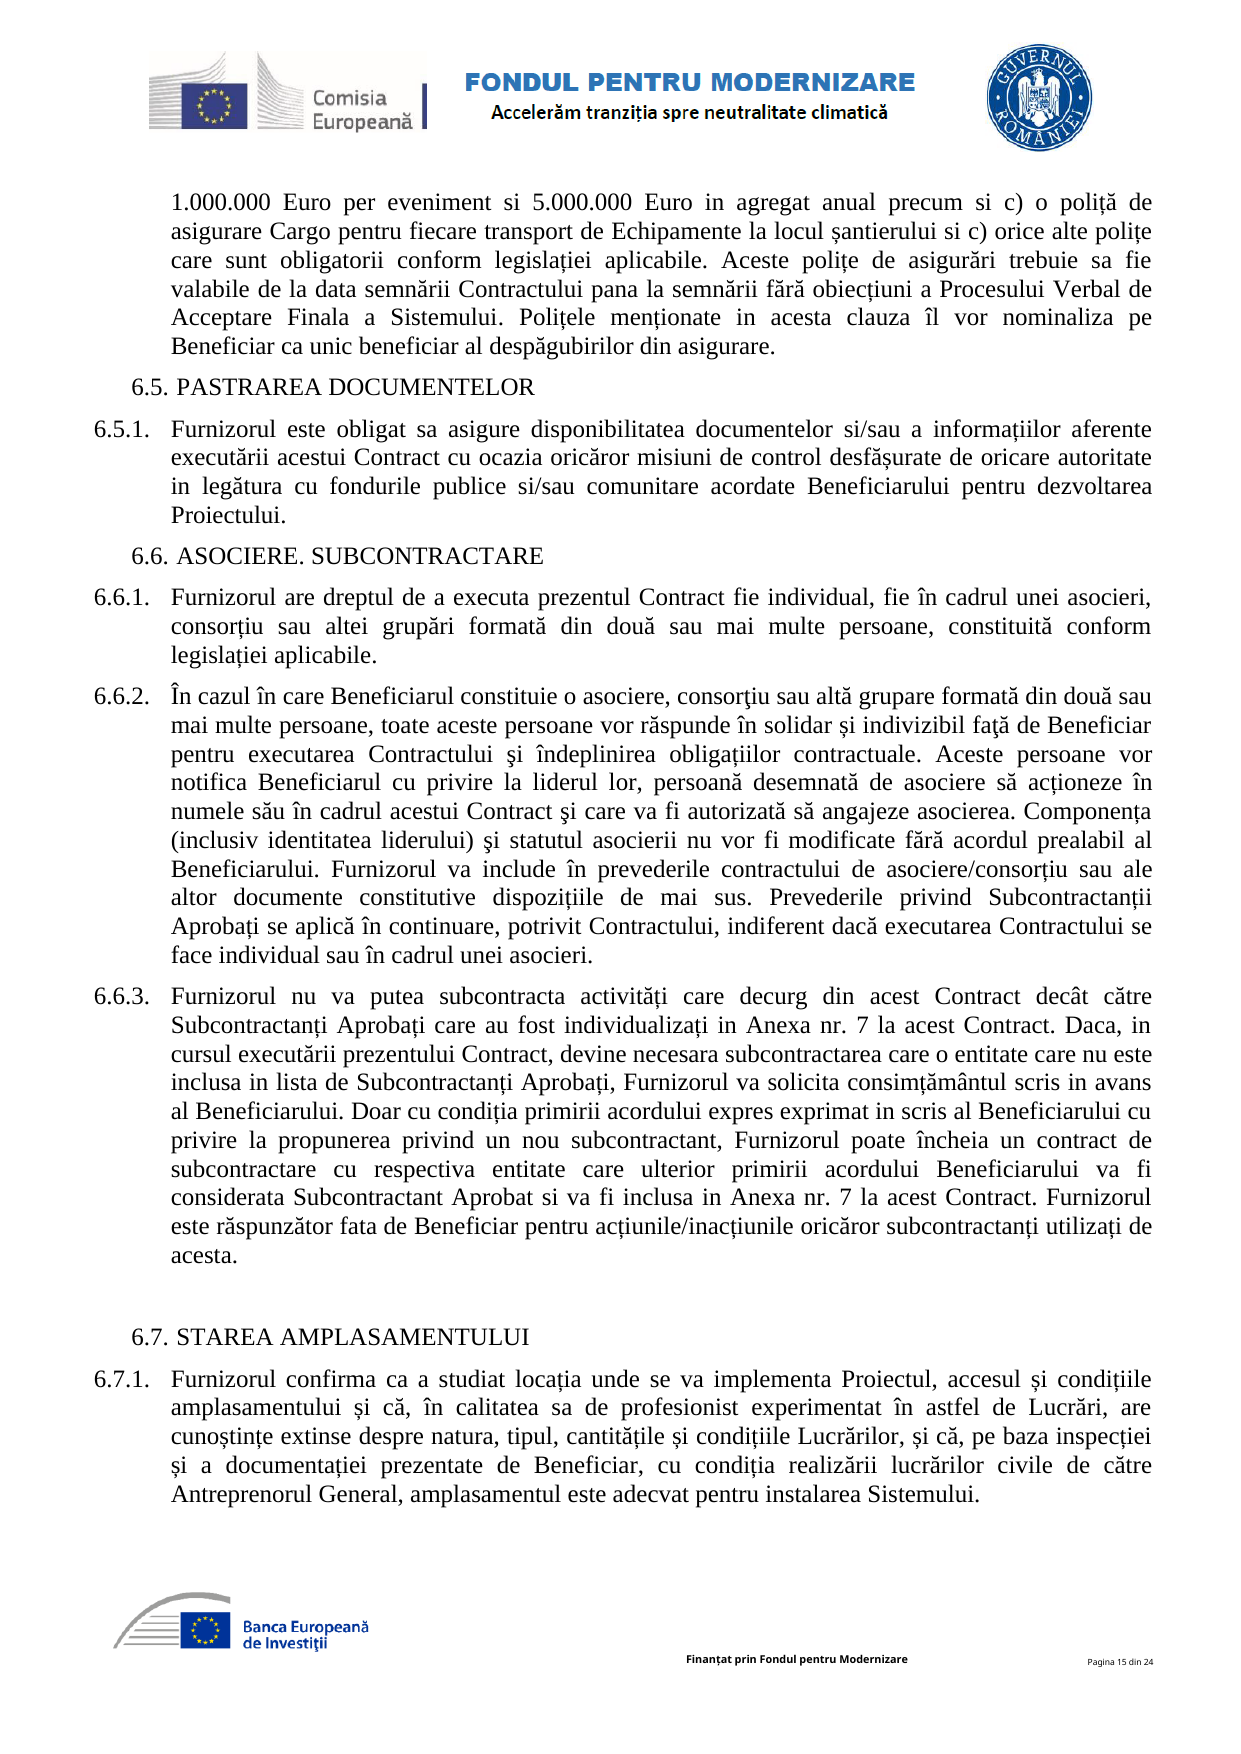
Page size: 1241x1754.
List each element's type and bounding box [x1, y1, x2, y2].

picture [136, 27, 1108, 159]
